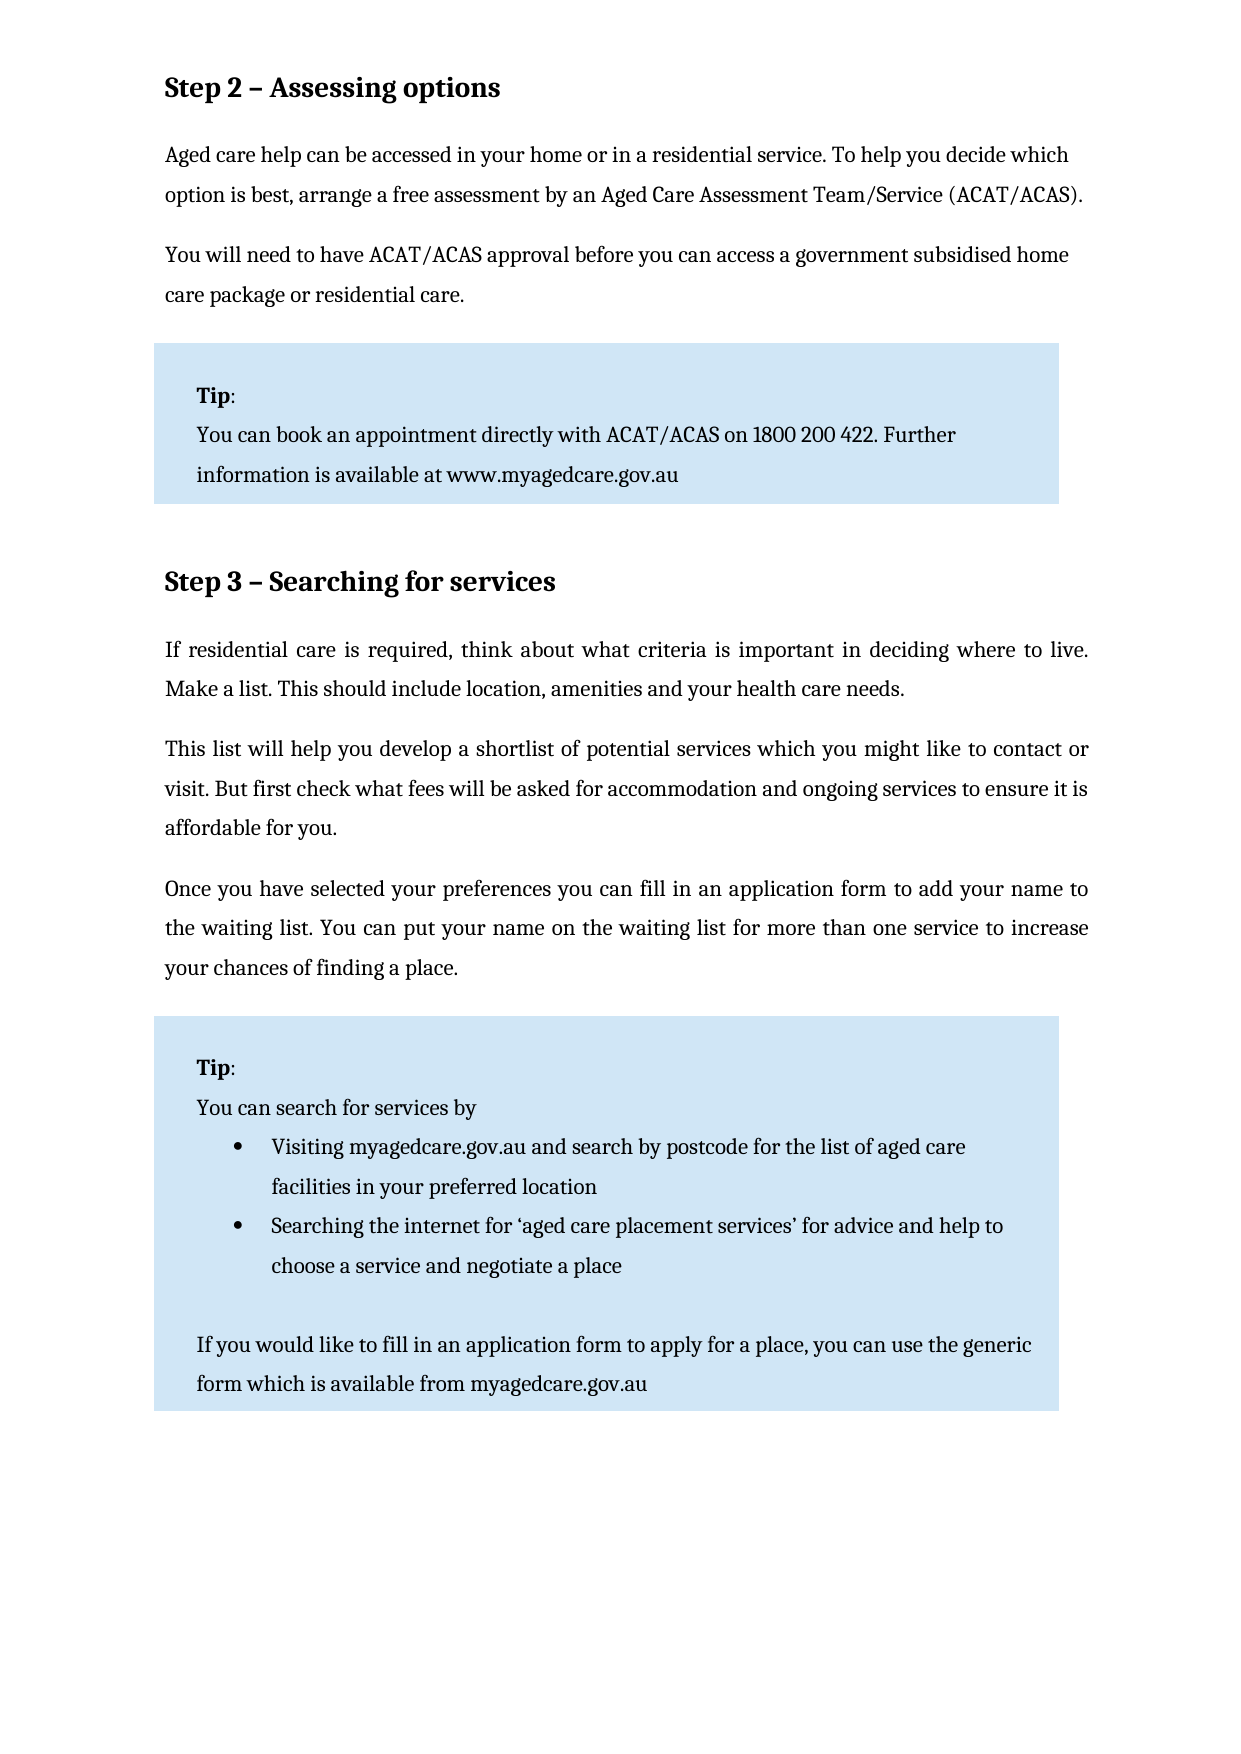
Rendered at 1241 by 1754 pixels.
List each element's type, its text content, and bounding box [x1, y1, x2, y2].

text If residential care is required, think about what criteria is important in deciding where to live. Make a list. This should include location, amenities and your health care needs. [165, 636, 1090, 702]
text You will need to have ACAT/ACAS approval before you can access a government subsidised home care package or residential care. [165, 242, 1090, 308]
subtitle Step 2 – Assessing options [165, 71, 1090, 105]
table_header Tip: You can search for services by Visiting myagedcare.gov.au and search by postcode for the list of aged care facilities in your preferred location Searching the internet for ‘aged care placement services’ for advice and help to choose a service and negotiate a place If you would like to fill in an application form to apply for a place, you can use the generic form which is available from myagedcare.gov.au [154, 1016, 1059, 1411]
subtitle Step 3 – Searching for services [165, 565, 1090, 599]
text Once you have selected your preferences you can fill in an application form to add your name to the waiting list. You can put your name on the waiting list for more than one service to increase your chances of finding a place. [165, 875, 1090, 981]
text This list will help you develop a shortlist of potential services which you might like to contact or visit. But first check what fees will be asked for accommodation and ongoing services to ensure it is affordable for you. [165, 736, 1090, 841]
table_header Tip: You can book an appointment directly with ACAT/ACAS on 1800 200 422. Further information is available at www.myagedcare.gov.au [154, 343, 1059, 504]
text Aged care help can be accessed in your home or in a residential service. To help you decide which option is best, arrange a free assessment by an Aged Care Assessment Team/Service (ACAT/ACAS). [165, 142, 1090, 208]
